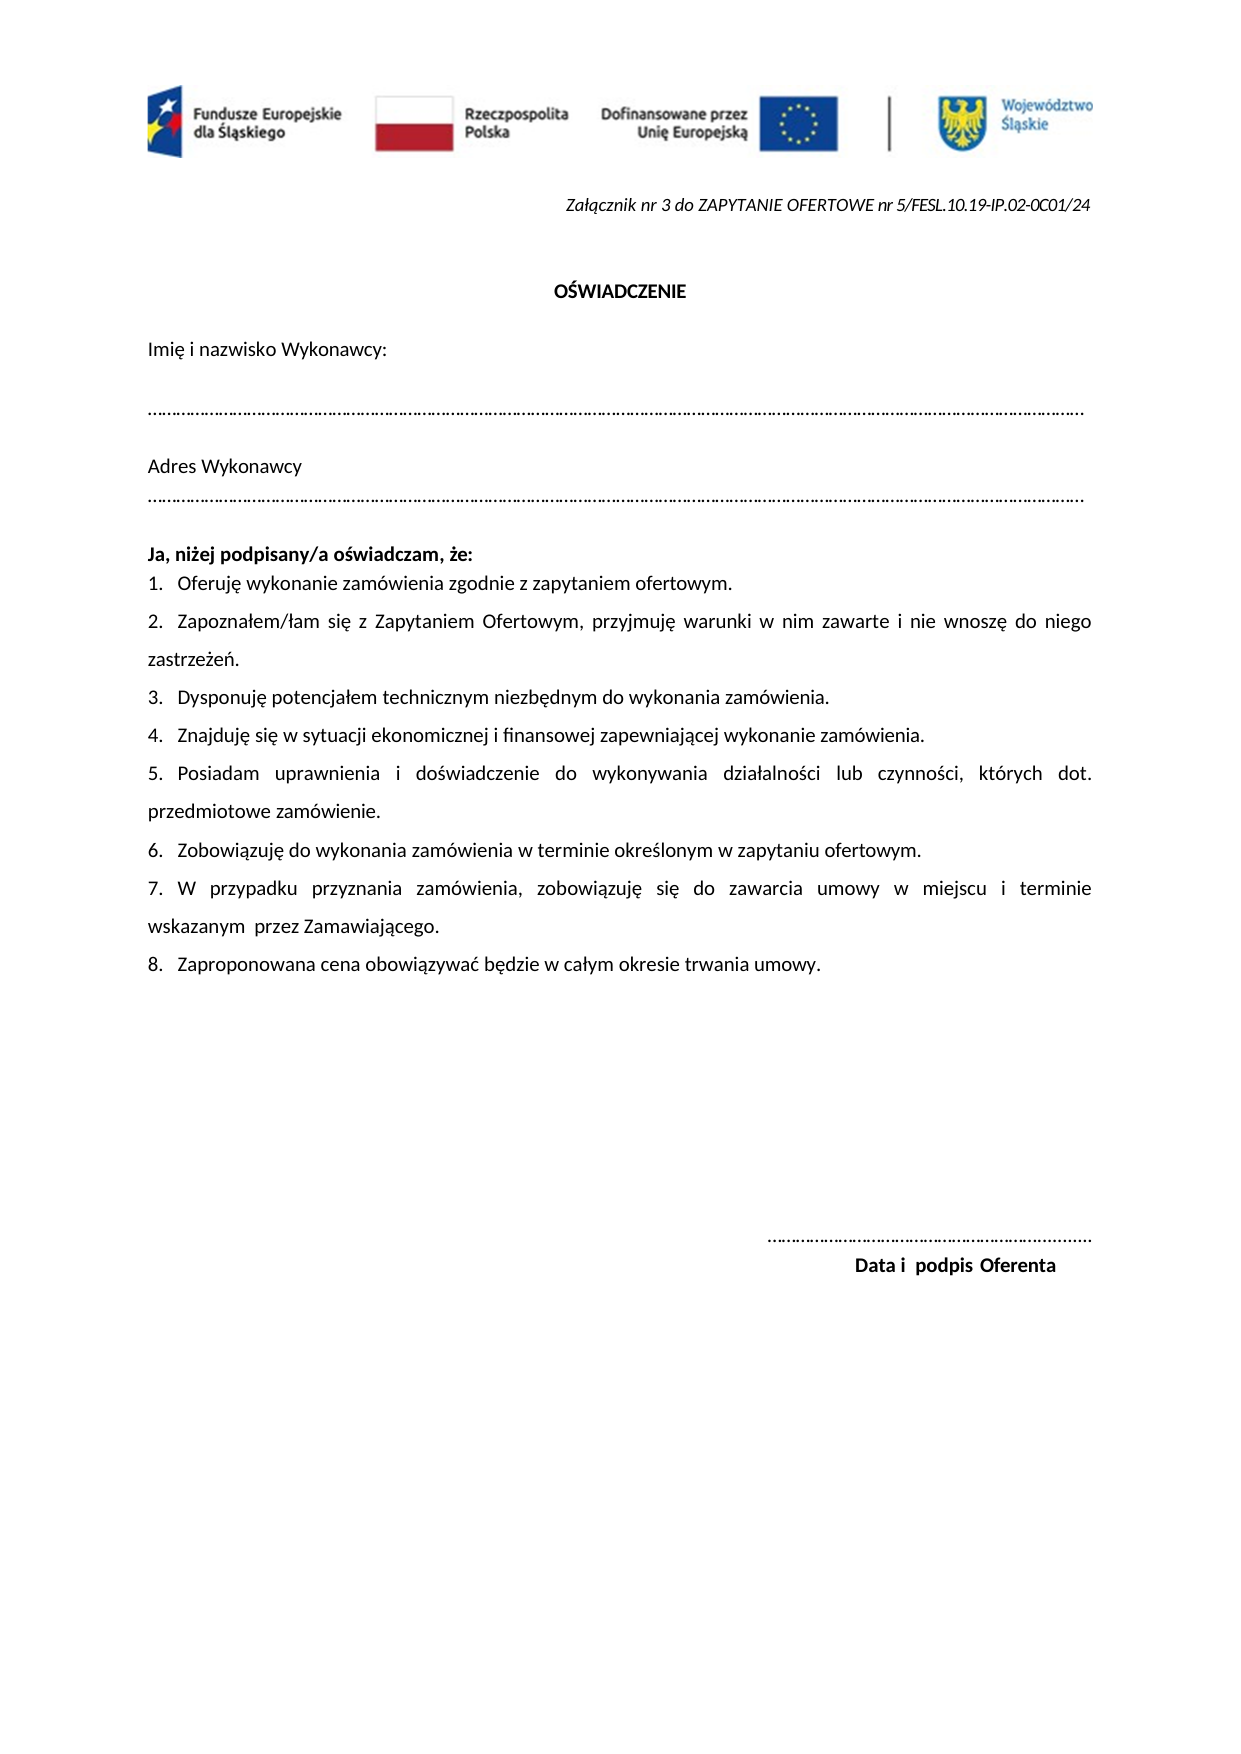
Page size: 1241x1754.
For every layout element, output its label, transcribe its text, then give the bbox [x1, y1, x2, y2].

text ……………………………………………………………………………………………………………………………………………………………………………… [148, 482, 1093, 508]
subtitle Ja, niżej podpisany/a oświadczam, że: [148, 541, 1093, 566]
text Adres Wykonawcy [148, 453, 1093, 479]
list Posiadam uprawnienia i doświadczenie do wykonywania działalności lub czynności, których dot. przedmiotowe zamówienie. [148, 761, 1093, 824]
list Zaproponowana cena obowiązywać będzie w całym okresie trwania umowy. [148, 951, 1093, 977]
list Dysponuję potencjałem technicznym niezbędnym do wykonania zamówienia. [148, 684, 1093, 710]
list Zobowiązuję do wykonania zamówienia w terminie określonym w zapytaniu ofertowym. [148, 837, 1093, 862]
text Data i podpis Oferenta [148, 1252, 1093, 1277]
list Zapoznałem/łam się z Zapytaniem Ofertowym, przyjmuję warunki w nim zawarte i nie wnoszę do niego zastrzeżeń. [148, 608, 1093, 672]
picture [147, 85, 1093, 158]
list W przypadku przyznania zamówienia, zobowiązuję się do zawarcia umowy w miejscu i terminie wskazanym przez Zamawiającego. [148, 875, 1093, 938]
subtitle OŚWIADCZENIE [148, 278, 1093, 304]
text ……………………………………………………………………………………………………………………………………………………………………………… [148, 395, 1093, 420]
text …………………………………………………........... [148, 1223, 1093, 1248]
text Załącznik nr 3 do ZAPYTANIE OFERTOWE nr 5/FESL.10.19-IP.02-0C01/24 [148, 194, 1093, 217]
text Imię i nazwisko Wykonawcy: [148, 337, 1093, 362]
list Oferuję wykonanie zamówienia zgodnie z zapytaniem ofertowym. [148, 570, 1093, 595]
list Znajduję się w sytuacji ekonomicznej i finansowej zapewniającej wykonanie zamówienia. [148, 722, 1093, 748]
